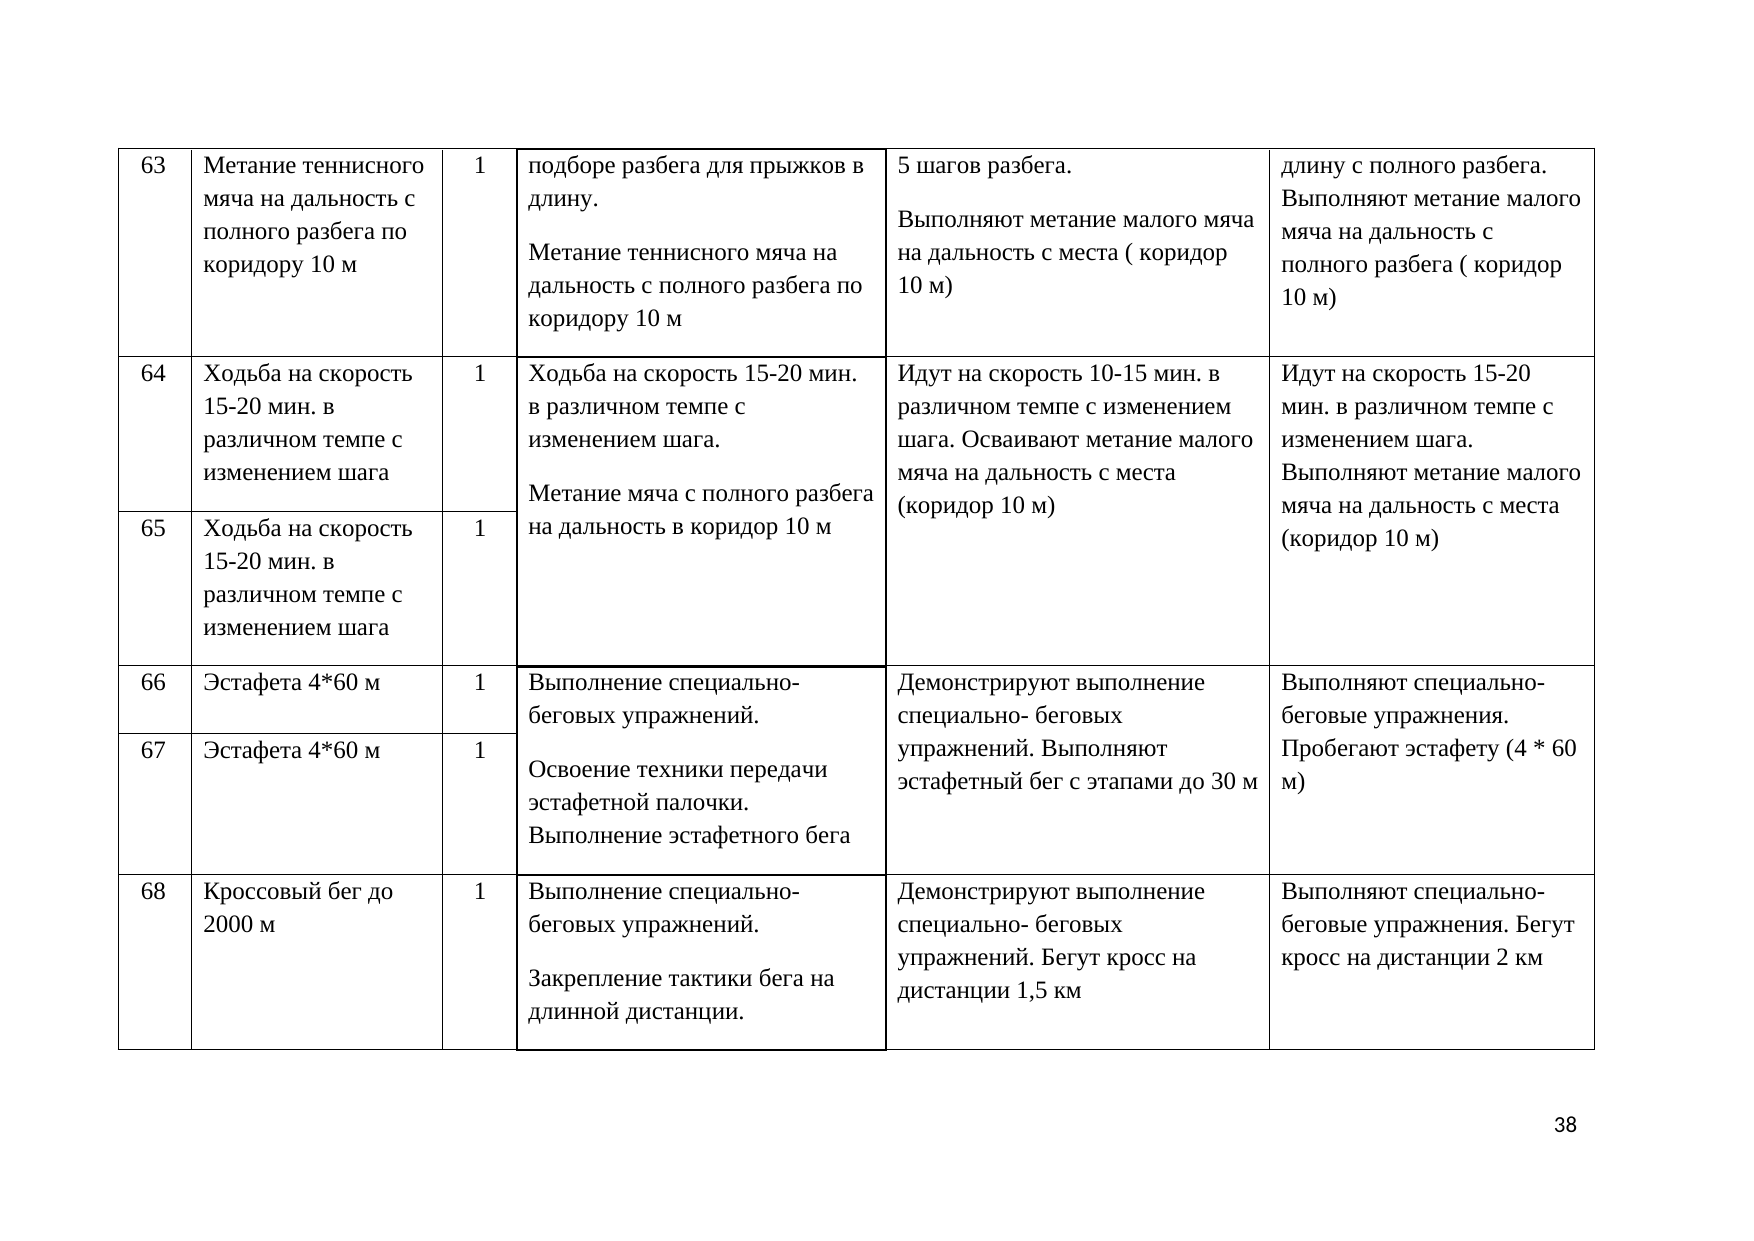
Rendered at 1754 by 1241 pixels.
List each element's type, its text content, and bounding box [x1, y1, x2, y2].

table_cell Ходьба на скорость 15-20 мин. в различном темпе с изменением шага [192, 357, 442, 511]
table_cell 64 [119, 357, 191, 511]
table_cell Демонстрируют выполнение специально- беговых упражнений. Выполняют эстафетный бег с этапами до 30 м [887, 666, 1269, 874]
table_cell 63 [119, 149, 191, 356]
table_cell Ходьба на скорость 15-20 мин. в различном темпе с изменением шага. Метание мяча с полного разбега на дальность в коридор 10 м [518, 358, 885, 665]
table_cell 1 [443, 875, 516, 1049]
table_cell Эстафета 4*60 м [192, 666, 442, 733]
table_cell Демонстрируют выполнение специально- беговых упражнений. Бегут кросс на дистанции 1,5 км [887, 875, 1269, 1049]
table_cell 1 [443, 512, 516, 665]
table_cell 1 [443, 357, 516, 511]
table_cell 68 [119, 875, 191, 1049]
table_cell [1270, 149, 1594, 356]
table_cell Эстафета 4*60 м [192, 734, 442, 874]
table_cell 1 [443, 734, 516, 874]
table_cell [887, 149, 1269, 356]
table_cell Идут на скорость 15-20 мин. в различном темпе с изменением шага. Выполняют метание малого мяча на дальность с места (коридор 10 м) [1270, 357, 1594, 665]
table_cell 66 [119, 666, 191, 733]
table_cell 65 [119, 512, 191, 665]
table_cell Выполняют специально- беговые упражнения. Бегут кросс на дистанции 2 км [1270, 875, 1594, 1049]
table_cell Кроссовый бег до 2000 м [192, 875, 442, 1049]
table_cell Выполняют специально- беговые упражнения. Пробегают эстафету (4 * 60 м) [1270, 666, 1594, 874]
table_cell 1 [443, 149, 516, 356]
table_cell Выполнение специально-беговых упражнений. Закрепление тактики бега на длинной дистанции. [518, 876, 885, 1049]
table_cell 1 [443, 666, 516, 733]
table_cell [518, 150, 885, 356]
table_cell 67 [119, 734, 191, 874]
table_cell Идут на скорость 10-15 мин. в различном темпе с изменением шага. Осваивают метание малого мяча на дальность с места (коридор 10 м) [887, 357, 1269, 665]
table_cell Выполнение специально-беговых упражнений. Освоение техники передачи эстафетной палочки. Выполнение эстафетного бега [518, 668, 885, 874]
table_cell Ходьба на скорость 15-20 мин. в различном темпе с изменением шага [192, 512, 442, 665]
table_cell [192, 149, 442, 356]
